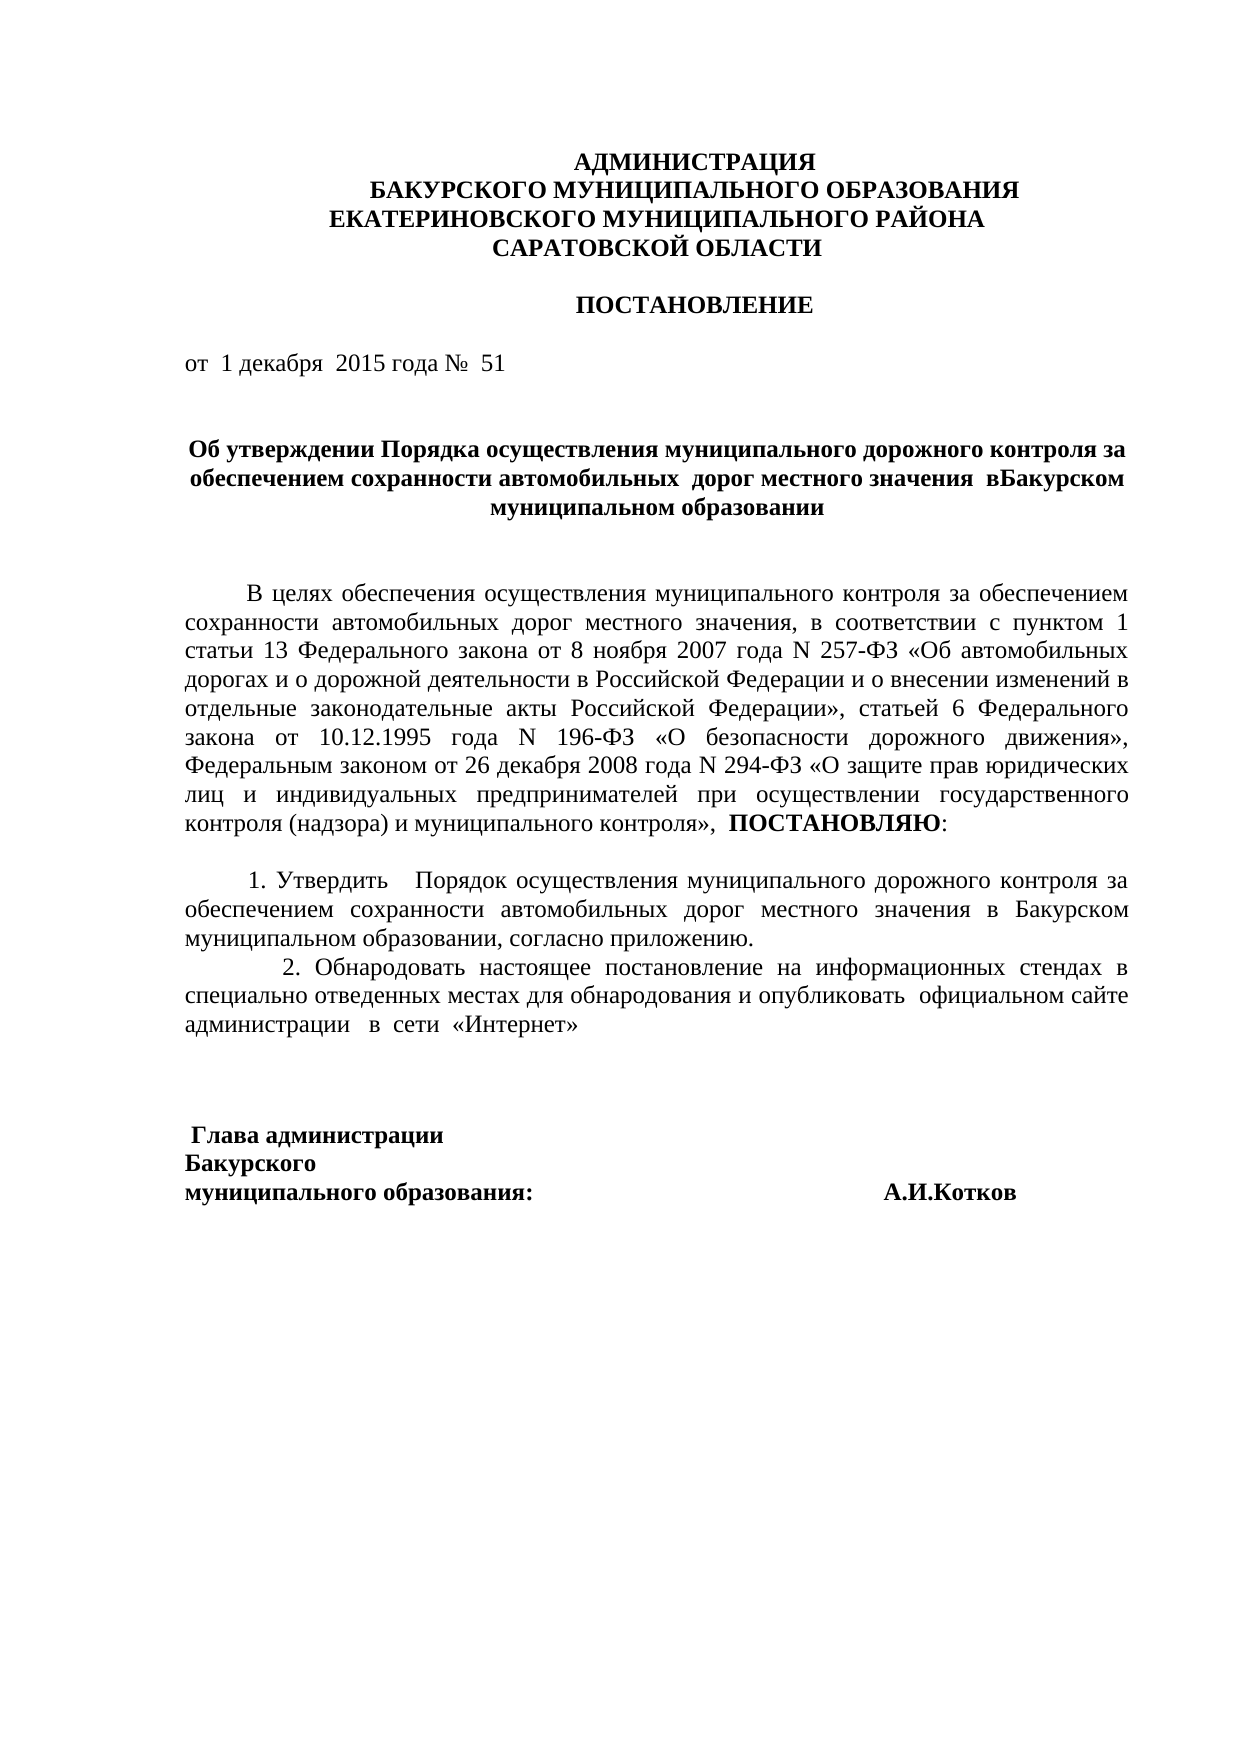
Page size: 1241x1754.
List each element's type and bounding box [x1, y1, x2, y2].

table_header [177, 118, 1137, 1608]
